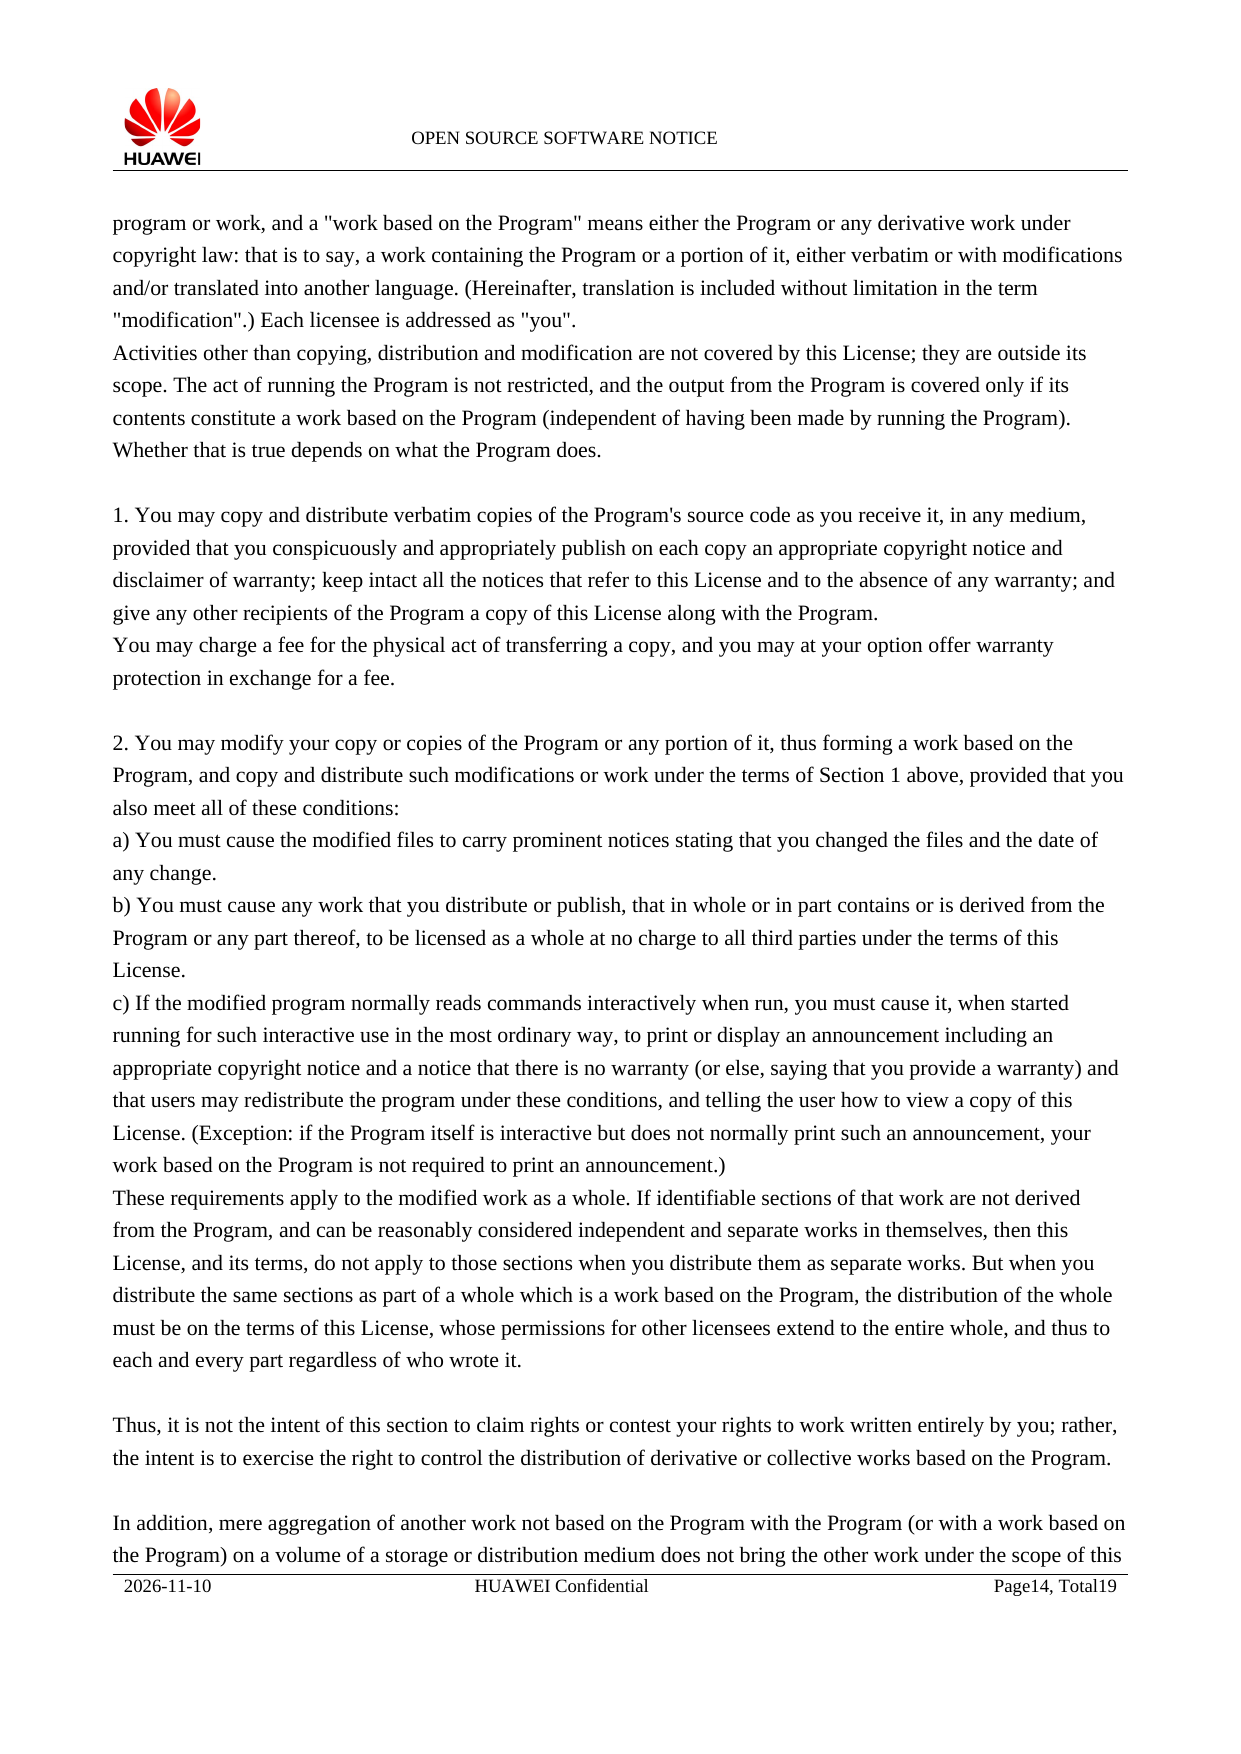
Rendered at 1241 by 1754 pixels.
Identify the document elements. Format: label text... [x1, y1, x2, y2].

picture [124, 88, 201, 165]
